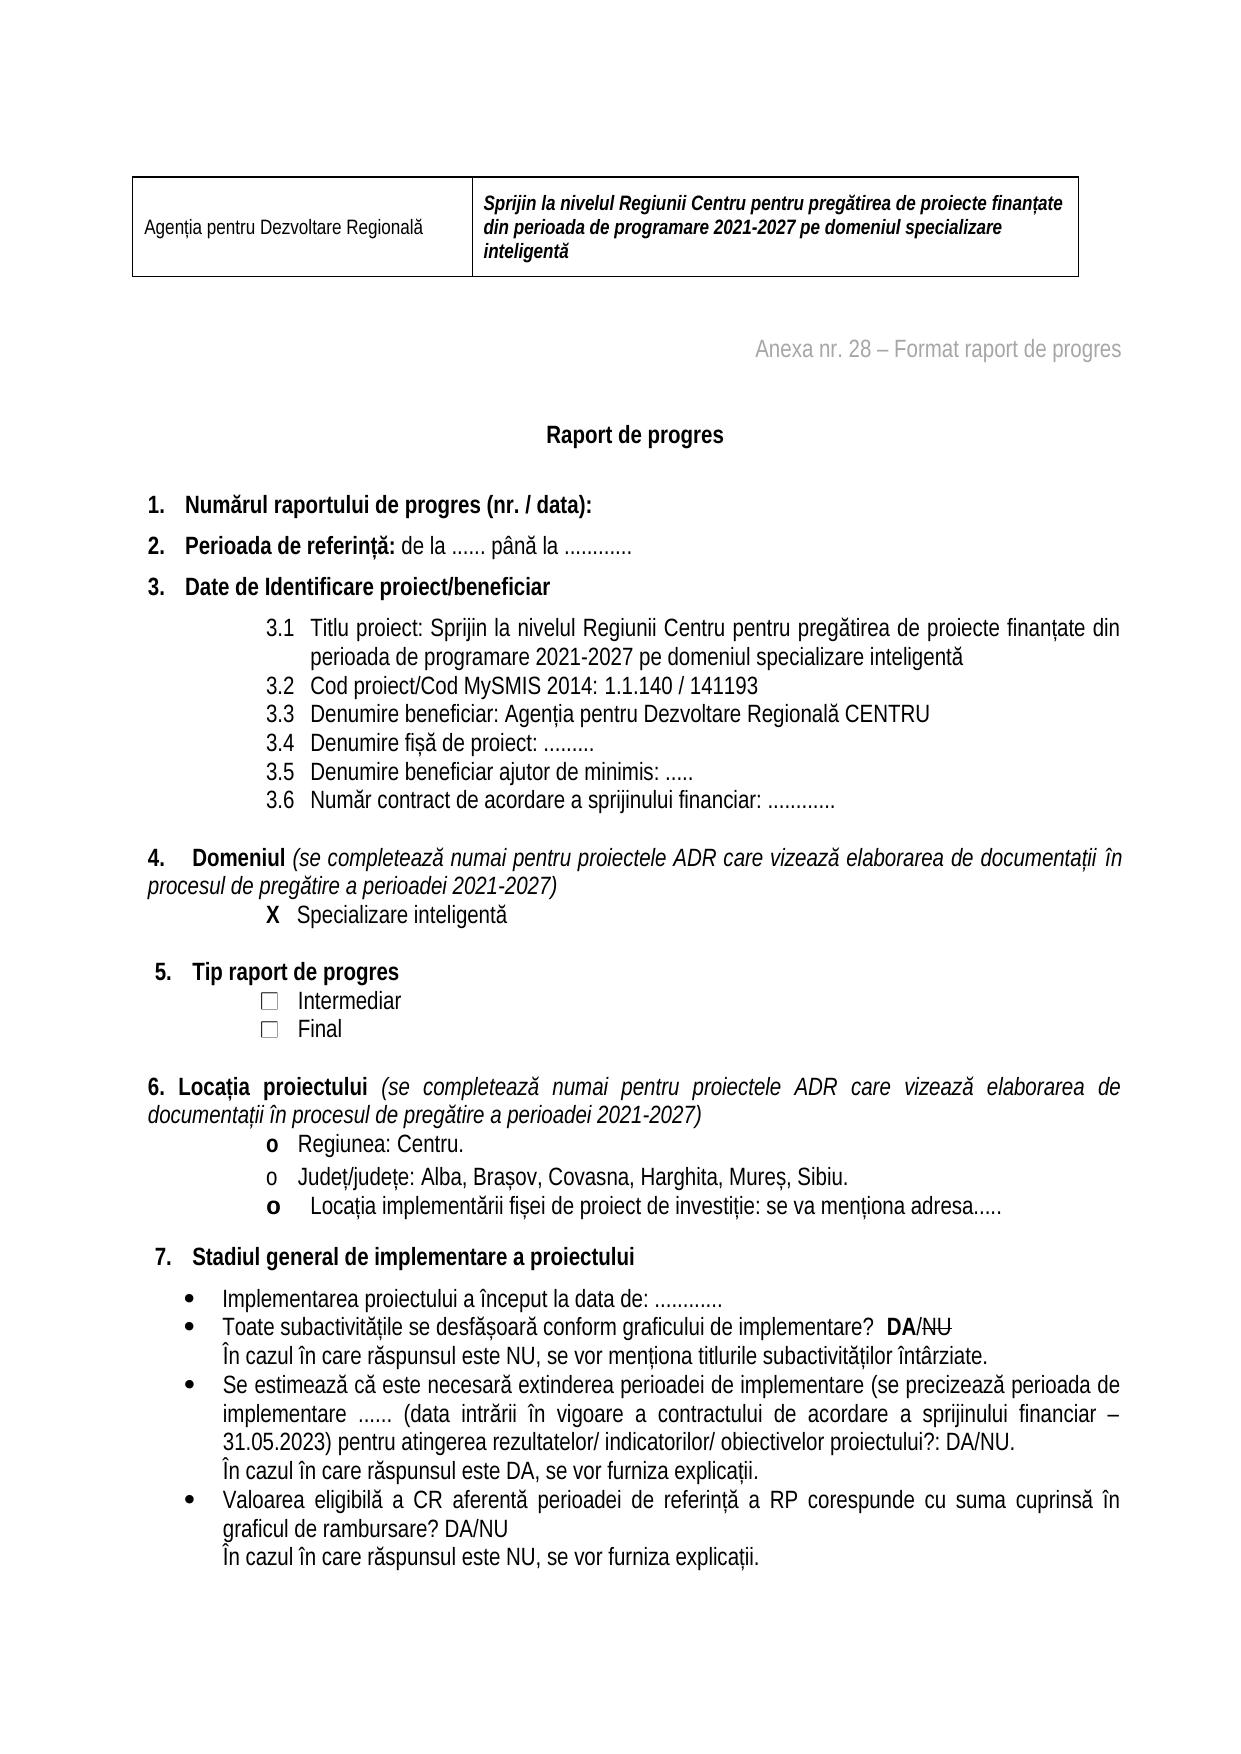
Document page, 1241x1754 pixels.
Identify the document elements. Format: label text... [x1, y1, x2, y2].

list În cazul în care răspunsul este DA, se vor furniza explicații. [223, 1456, 1122, 1485]
list Intermediar [260, 986, 1122, 1014]
list Stadiul general de implementare a proiectului [154, 1242, 1122, 1271]
list o Județ/județe: Alba, Brașov, Covasna, Harghita, Mureș, Sibiu. [185, 1162, 1122, 1191]
list Locația implementării fișei de proiect de investiție: se va menționa adresa..... [266, 1191, 1122, 1222]
list Cod proiect/Cod MySMIS 2014: 1.1.140 / 141193 [266, 671, 1122, 699]
picture [261, 992, 278, 1010]
list Numărul raportului de progres (nr. / data): [148, 490, 1122, 519]
picture [261, 1021, 278, 1038]
list Date de Identificare proiect/beneficiar [148, 572, 1122, 601]
list Denumire fișă de proiect: ......... [266, 728, 1122, 757]
text Raport de progres [148, 420, 1122, 449]
list o Regiunea: Centru. [185, 1129, 1122, 1158]
table_header Agenția pentru Dezvoltare Regională [133, 178, 472, 276]
table_header Sprijin la nivelul Regiunii Centru pentru pregătirea de proiecte finanțate din perioada de programare 2021-2027 pe domeniul specializare inteligentă [473, 178, 1078, 276]
list 6. Locația proiectului (se completează numai pentru proiectele ADR care vizează elaborarea de documentații în procesul de pregătire a perioadei 2021-2027) [148, 1072, 1122, 1129]
list Număr contract de acordare a sprijinului financiar: ............ [266, 785, 1122, 814]
list Denumire beneficiar: Agenția pentru Dezvoltare Regională CENTRU [266, 699, 1122, 728]
list X Specializare inteligentă [266, 900, 1122, 928]
list Domeniul (se completează numai pentru proiectele ADR care vizează elaborarea de documentații în procesul de pregătire a perioadei 2021-2027) [148, 843, 1122, 900]
list Titlu proiect: Sprijin la nivelul Regiunii Centru pentru pregătirea de proiecte finanțate din perioada de programare 2021-2027 pe domeniul specializare inteligentă [266, 613, 1122, 671]
list Denumire beneficiar ajutor de minimis: ..... [266, 757, 1122, 785]
list Final [260, 1014, 1122, 1043]
list Toate subactivitățile se desfășoară conform graficului de implementare? DA/NU [185, 1312, 1122, 1341]
list În cazul în care răspunsul este NU, se vor furniza explicații. [223, 1542, 1122, 1571]
list În cazul în care răspunsul este NU, se vor menționa titlurile subactivităților întârziate. [223, 1341, 1122, 1370]
text Anexa nr. 28 – Format raport de progres [148, 334, 1122, 363]
list Valoarea eligibilă a CR aferentă perioadei de referință a RP corespunde cu suma cuprinsă în graficul de rambursare? DA/NU [185, 1485, 1122, 1542]
list Perioada de referință: de la ...... până la ............ [148, 531, 1122, 560]
list Se estimează că este necesară extinderea perioadei de implementare (se precizează perioada de implementare ...... (data intrării în vigoare a contractului de acordare a sprijinului financiar – 31.05.2023) pentru atingerea rezultatelor/ indicatorilor/ obiectivelor proiectului?: DA/NU. [185, 1370, 1122, 1456]
list Tip raport de progres [154, 957, 1122, 986]
list Implementarea proiectului a început la data de: ............ [185, 1283, 1122, 1312]
